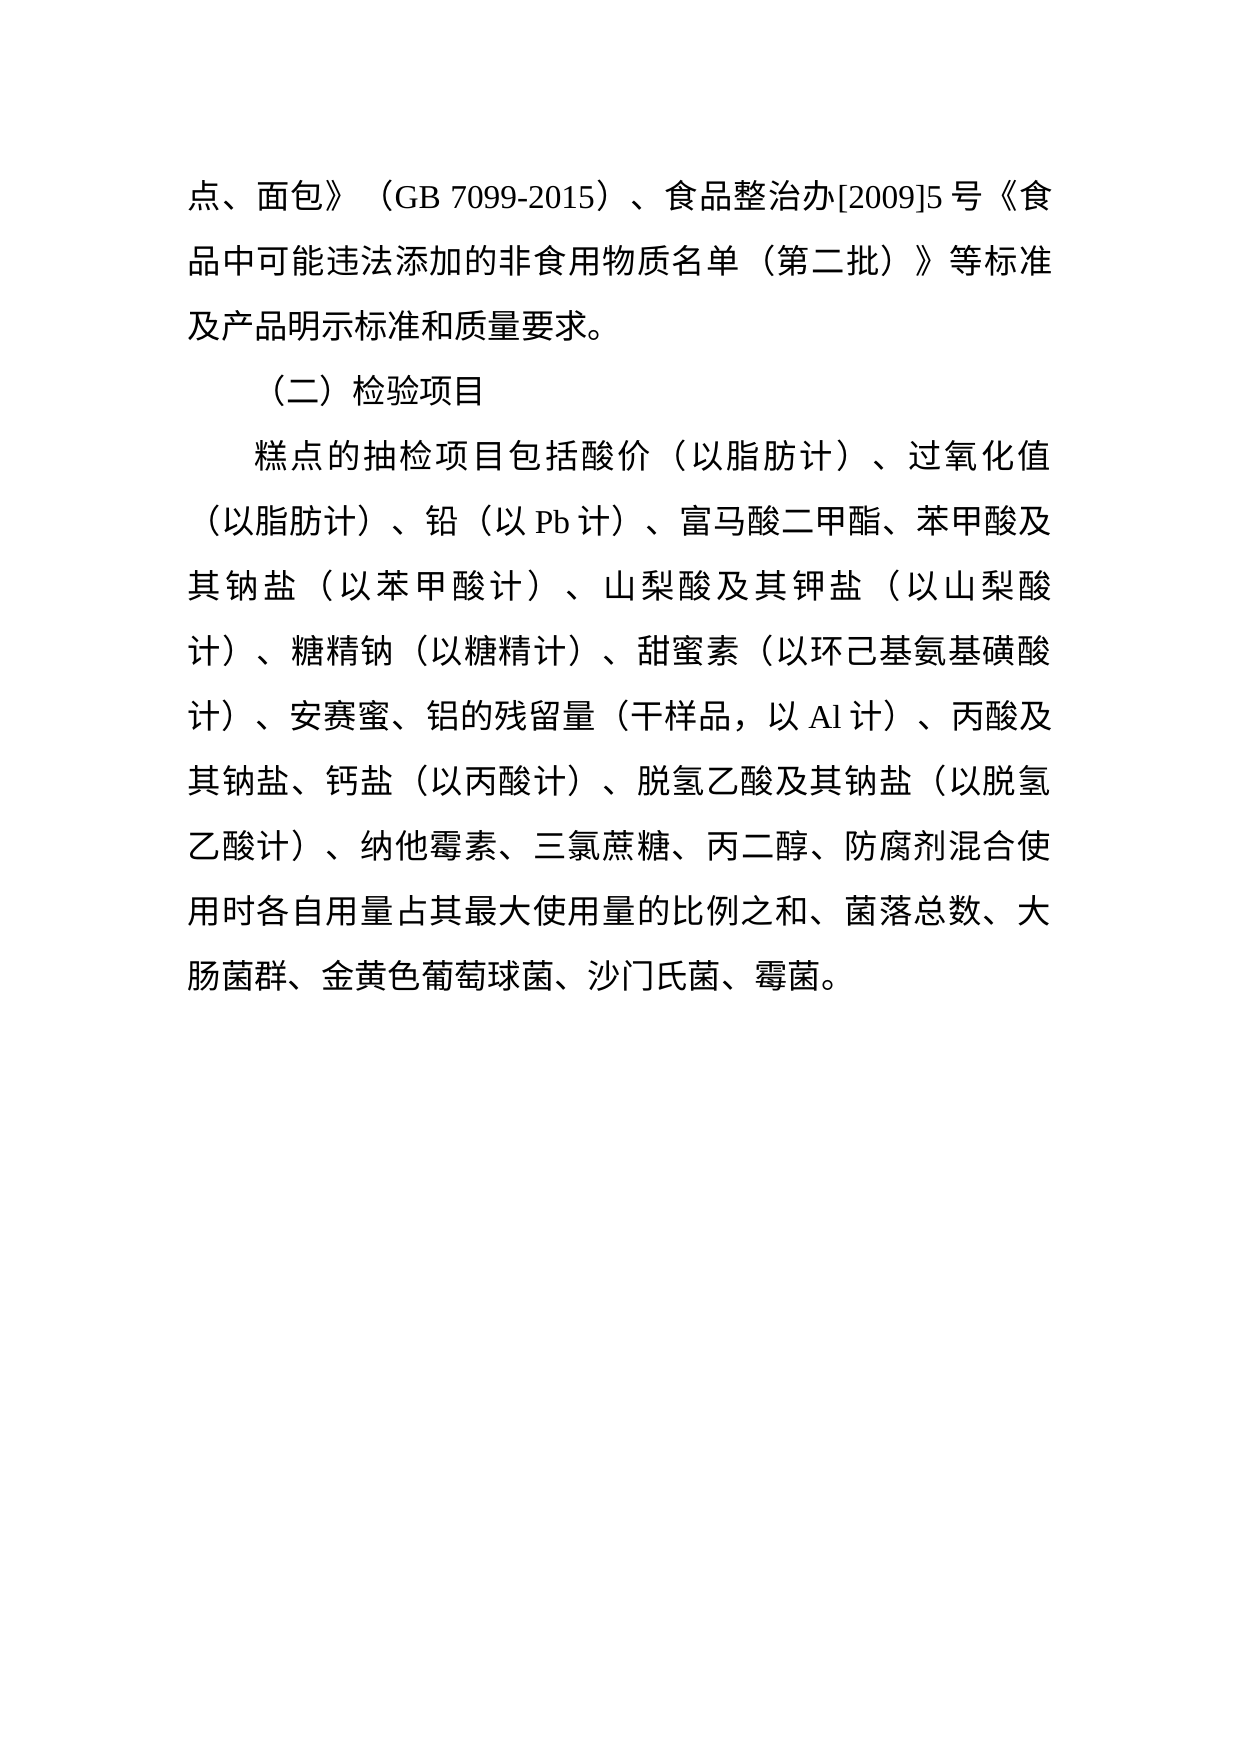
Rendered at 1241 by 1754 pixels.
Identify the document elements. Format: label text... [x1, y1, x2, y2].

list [187, 162, 1053, 357]
text 糕点的抽检项目包括酸价（以脂肪计）、过氧化值（以脂肪计）、铅（以Pb计）、富马酸二甲酯、苯甲酸及其钠盐（以苯甲酸计）、山梨酸及其钾盐（以山梨酸计）、糖精钠（以糖精计）、甜蜜素（以环己基氨基磺酸计）、安赛蜜、铝的残留量（干样品，以Al计）、丙酸及其钠盐、钙盐（以丙酸计）、脱氢乙酸及其钠盐（以脱氢乙酸计）、纳他霉素、三氯蔗糖、丙二醇、防腐剂混合使用时各自用量占其最大使用量的比例之和、菌落总数、大肠菌群、金黄色葡萄球菌、沙门氏菌、霉菌。 [187, 422, 1053, 1007]
list （二）检验项目 [187, 357, 1053, 422]
